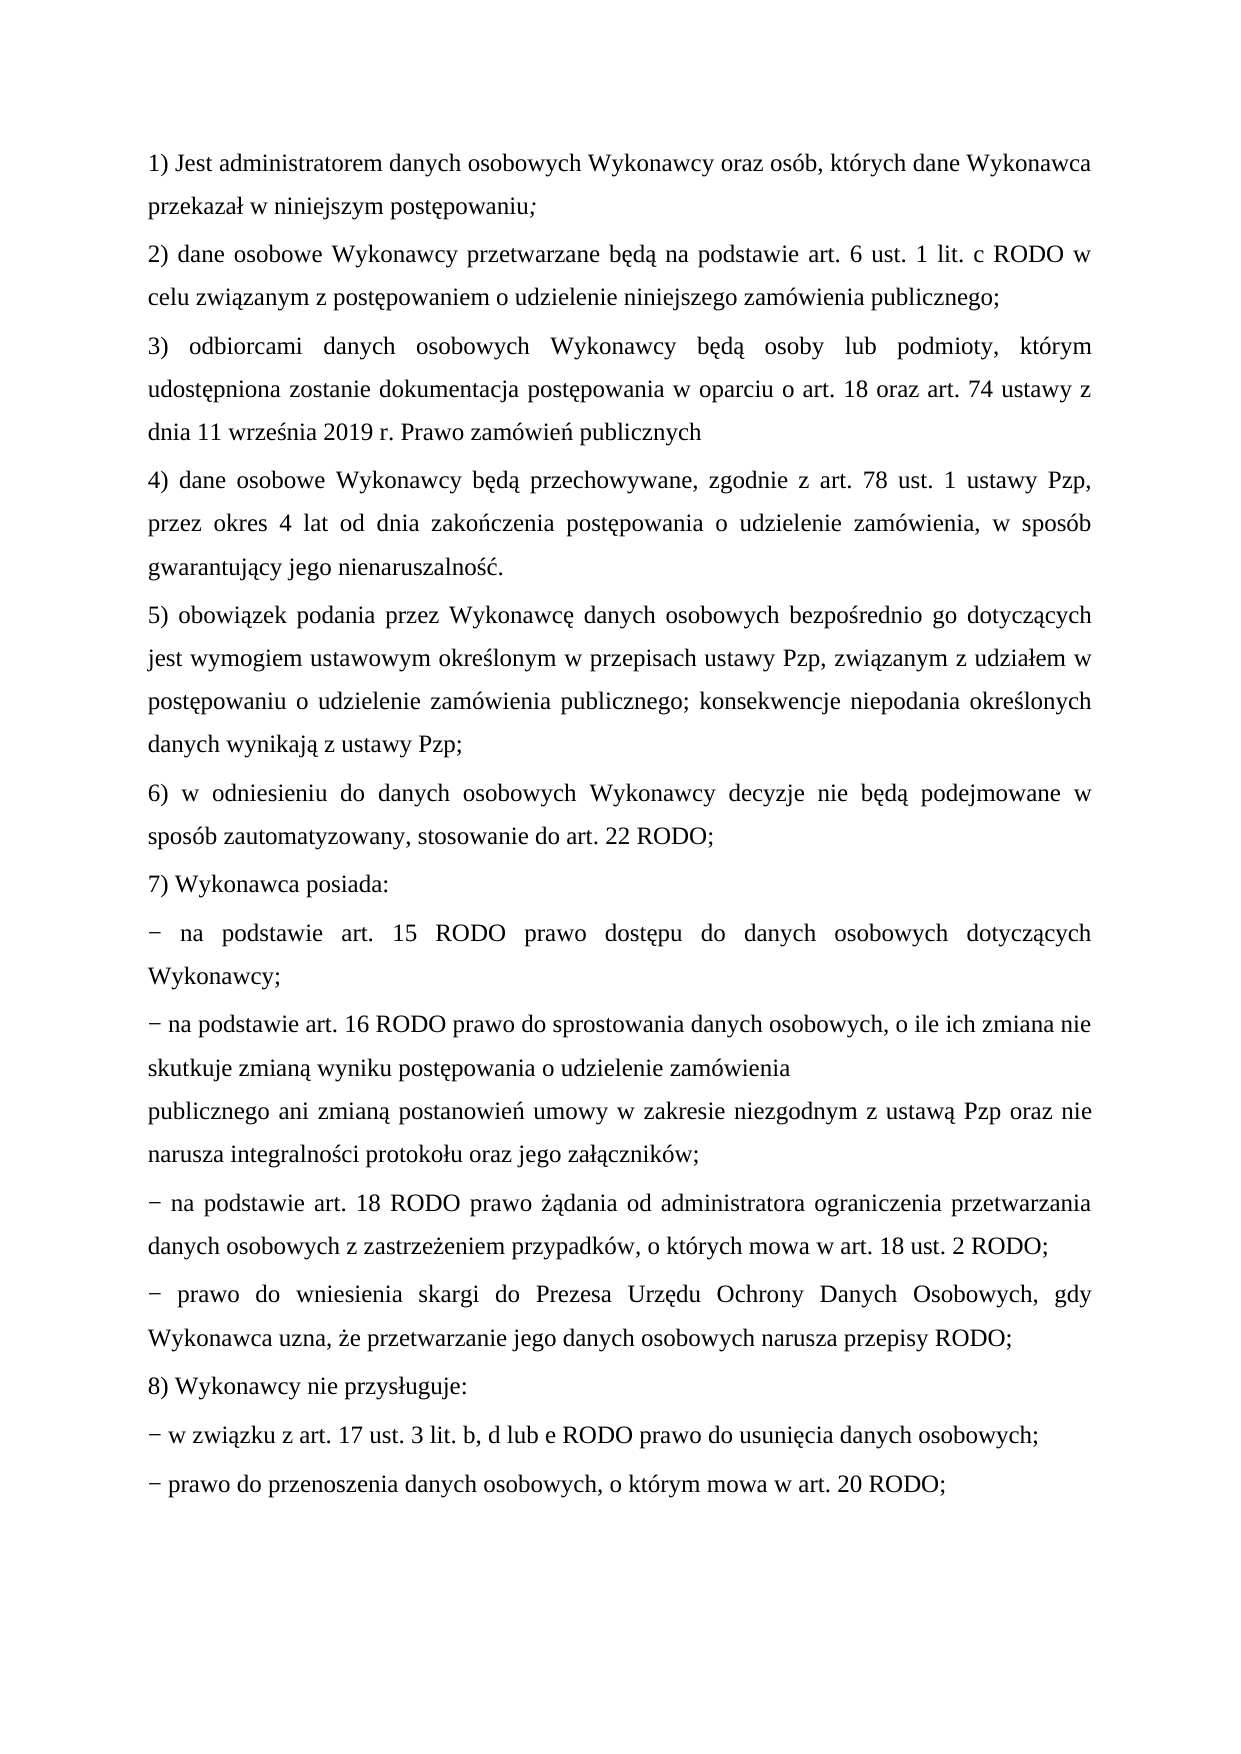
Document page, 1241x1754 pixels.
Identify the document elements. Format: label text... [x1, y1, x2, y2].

text 4) dane osobowe Wykonawcy będą przechowywane, zgodnie z art. 78 ust. 1 ustawy Pzp, przez okres 4 lat od dnia zakończenia postępowania o udzielenie zamówienia, w sposób gwarantujący jego nienaruszalność. [148, 465, 1093, 580]
text − na podstawie art. 15 RODO prawo dostępu do danych osobowych dotyczących Wykonawcy; [148, 918, 1093, 990]
text − prawo do przenoszenia danych osobowych, o którym mowa w art. 20 RODO; [148, 1469, 1093, 1498]
text − na podstawie art. 18 RODO prawo żądania od administratora ograniczenia przetwarzania danych osobowych z zastrzeżeniem przypadków, o których mowa w art. 18 ust. 2 RODO; [148, 1188, 1093, 1259]
text 6) w odniesieniu do danych osobowych Wykonawcy decyzje nie będą podejmowane w sposób zautomatyzowany, stosowanie do art. 22 RODO; [148, 778, 1093, 850]
text 2) dane osobowe Wykonawcy przetwarzane będą na podstawie art. 6 ust. 1 lit. c RODO w celu związanym z postępowaniem o udzielenie niniejszego zamówienia publicznego; [148, 239, 1093, 311]
text − prawo do wniesienia skargi do Prezesa Urzędu Ochrony Danych Osobowych, gdy Wykonawca uzna, że przetwarzanie jego danych osobowych narusza przepisy RODO; [148, 1279, 1093, 1351]
text − w związku z art. 17 ust. 3 lit. b, d lub e RODO prawo do usunięcia danych osobowych; [148, 1420, 1093, 1449]
text 5) obowiązek podania przez Wykonawcę danych osobowych bezpośrednio go dotyczących jest wymogiem ustawowym określonym w przepisach ustawy Pzp, związanym z udziałem w postępowaniu o udzielenie zamówienia publicznego; konsekwencje niepodania określonych danych wynikają z ustawy Pzp; [148, 600, 1093, 758]
text 8) Wykonawcy nie przysługuje: [148, 1371, 1093, 1400]
text − na podstawie art. 16 RODO prawo do sprostowania danych osobowych, o ile ich zmiana nie skutkuje zmianą wyniku postępowania o udzielenie zamówienia [148, 1009, 1093, 1081]
text 3) odbiorcami danych osobowych Wykonawcy będą osoby lub podmioty, którym udostępniona zostanie dokumentacja postępowania w oparciu o art. 18 oraz art. 74 ustawy z dnia 11 września 2019 r. Prawo zamówień publicznych [148, 331, 1093, 446]
text 1) Jest administratorem danych osobowych Wykonawcy oraz osób, których dane Wykonawca przekazał w niniejszym postępowaniu; [148, 148, 1093, 219]
text publicznego ani zmianą postanowień umowy w zakresie niezgodnym z ustawą Pzp oraz nie narusza integralności protokołu oraz jego załączników; [148, 1096, 1093, 1168]
text 7) Wykonawca posiada: [148, 869, 1093, 898]
